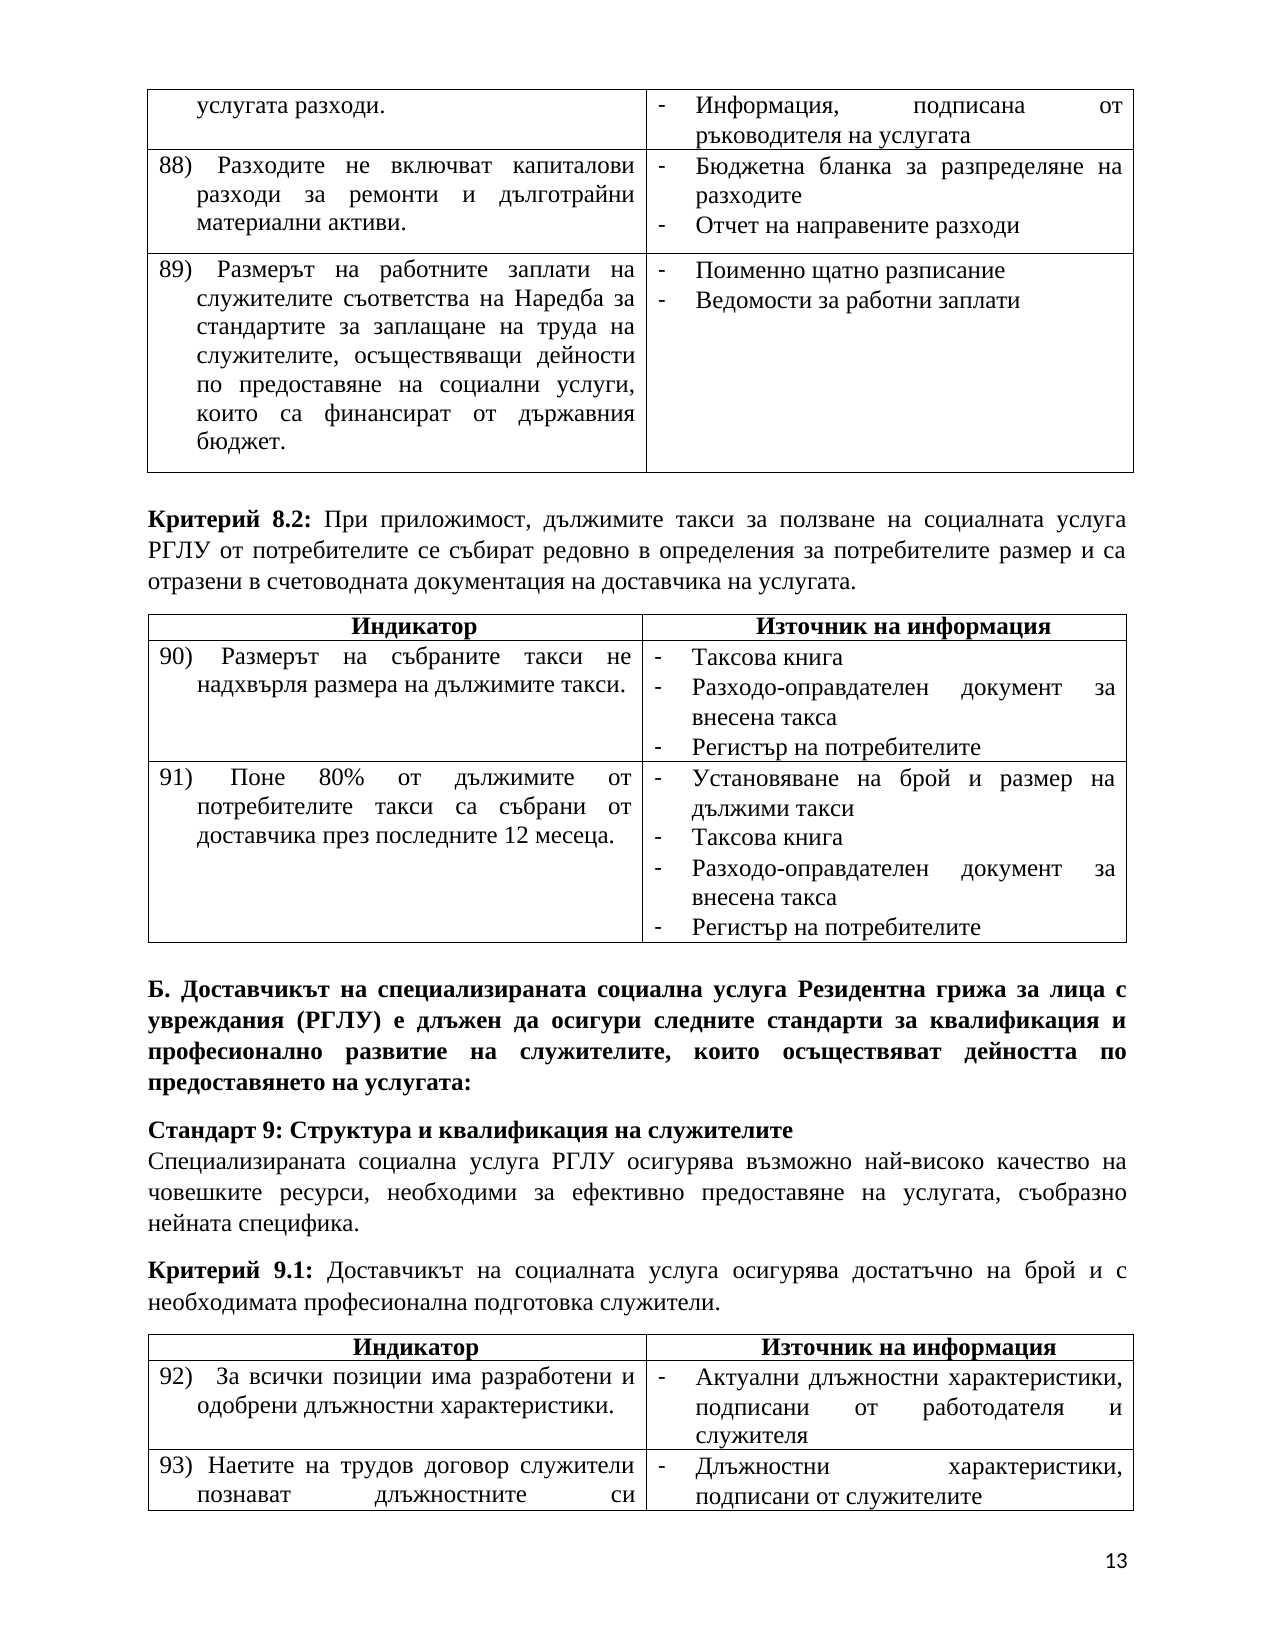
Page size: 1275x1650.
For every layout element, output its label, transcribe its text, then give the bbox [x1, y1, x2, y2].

table_cell За всички позиции има разработени и одобрени длъжностни характеристики. [149, 1361, 646, 1449]
text Критерий 8.2: При приложимост, дължимите такси за ползване на социалната услуга РГЛУ от потребителите се събират редовно в определения за потребителите размер и са отразени в счетоводната документация на доставчика на услугата. [148, 504, 1127, 595]
text Б. Доставчикът на специализираната социална услуга Резидентна грижа за лица с увреждания (РГЛУ) е длъжен да осигури следните стандарти за квалификация и професионално развитие на служителите, които осъществяват дейността по предоставянето на услугата: [148, 974, 1127, 1096]
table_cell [647, 90, 1133, 149]
text Критерий 9.1: Доставчикът на социалната услуга осигурява достатъчно на брой и с необходимата професионална подготовка служители. [148, 1256, 1127, 1315]
table_cell Поне 80% от дължимите от потребителите такси са събрани от доставчика през последните 12 месеца. [149, 762, 642, 942]
table_cell Размерът на работните заплати на служителите съответства на Наредба за стандартите за заплащане на труда на служителите, осъществяващи дейности по предоставяне на социални услуги, които са финансират от държавния бюджет. [148, 254, 646, 472]
table_cell Актуални длъжностни характеристики, подписани от работодателя и служителя [647, 1361, 1133, 1449]
table_header Източник на информация [647, 1335, 1133, 1360]
table_header Индикатор [149, 615, 642, 640]
table_cell Разходите не включват капиталови разходи за ремонти и дълготрайни материални активи. [148, 150, 646, 253]
table_cell Размерът на събраните такси не надхвърля размера на дължимите такси. [149, 641, 642, 761]
table_cell Поименно щатно разписание Ведомости за работни заплати [647, 254, 1133, 472]
table_cell Установяване на брой и размер на дължими такси Таксова книга Разходо-оправдателен документ за внесена такса Регистър на потребителите [643, 762, 1126, 942]
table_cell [149, 1450, 646, 1510]
text Специализираната социална услуга РГЛУ осигурява възможно най-високо качество на човешките ресурси, необходими за ефективно предоставяне на услугата, съобразно нейната специфика. [148, 1146, 1127, 1237]
table_header Индикатор [149, 1335, 646, 1360]
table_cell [148, 90, 646, 149]
table_cell Бюджетна бланка за разпределяне на разходите Отчет на направените разходи [647, 150, 1133, 253]
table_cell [647, 1450, 1133, 1510]
table_cell Таксова книга Разходо-оправдателен документ за внесена такса Регистър на потребителите [643, 641, 1126, 761]
text Стандарт 9: Структура и квалификация на служителите [148, 1115, 1127, 1143]
table_header Източник на информация [643, 615, 1126, 640]
